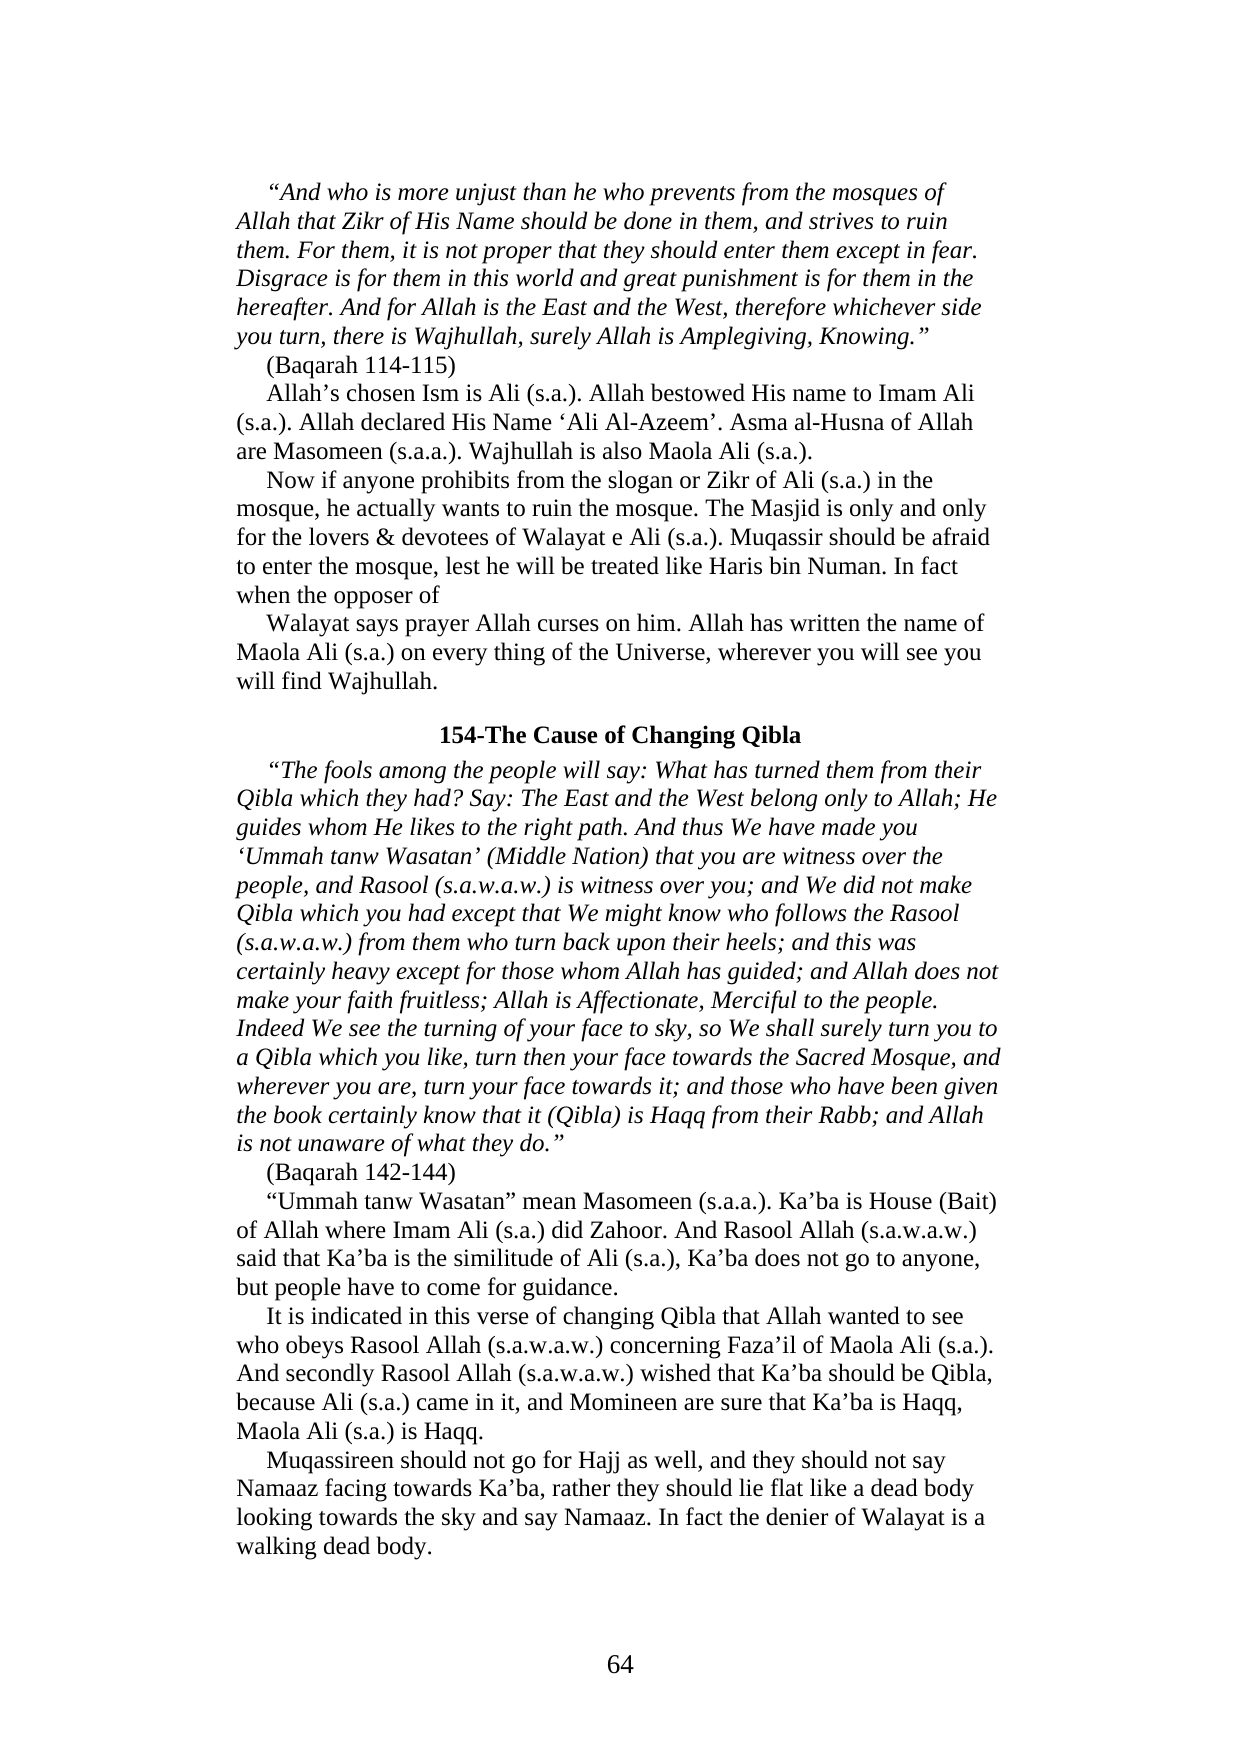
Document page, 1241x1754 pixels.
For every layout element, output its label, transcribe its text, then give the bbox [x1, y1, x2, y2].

text (Baqarah 142-144) [236, 1157, 1004, 1186]
text Walayat says prayer Allah curses on him. Allah has written the name of (s.a.) on every thing of the Universe, wherever you will see you will find Wajhullah. [236, 608, 1004, 695]
text It is indicated in this verse of changing Qibla that Allah wanted to see who obeys Rasool Allah (s.a.w.a.w.) concerning Faza’il of Maola Ali (s.a.). And secondly Rasool Allah (s.a.w.a.w.) wished that should be Qibla, because (s.a.) came in it, and Momineen are sure that is Haqq, (s.a.) is Haqq. [236, 1301, 1004, 1445]
text Now if anyone prohibits from the slogan or Zikr of Ali (s.a.) in the mosque, he actually wants to ruin the mosque. The Masjid is only and only for the lovers & devotees of Walayat e (s.a.). Muqassir should be afraid to enter the mosque, lest he will be treated like Haris bin Numan. In fact when the opposer of [236, 465, 1004, 608]
text “And who is more unjust than he who prevents from the mosques of Allah that Zikr of His Name should be done in them, and strives to ruin them. For them, it is not proper that they should enter them except in fear. Disgrace is for them in this world and great punishment is for them in the hereafter. And for Allah is the East and the West, therefore whichever side you turn, there is Wajhullah, surely Allah is Amplegiving, Knowing.” [236, 177, 1004, 350]
subtitle 154-The Cause of Changing Qibla [236, 720, 1004, 748]
text Muqassireen should not go for Hajj as well, and they should not say Namaaz facing towards , rather they should lie flat like a dead body looking towards the sky and say Namaaz. In fact the denier of Walayat is a walking dead body. [236, 1445, 1004, 1560]
text (Baqarah 114-115) [236, 350, 1004, 378]
text “Ummah tanw Wasatan” mean Masomeen (s.a.a.). is House (Bait) of Allah where (s.a.) did Zahoor. And Rasool Allah (s.a.w.a.w.) said that is the similitude of (s.a.), does not go to anyone, but people have to come for guidance. [236, 1186, 1004, 1301]
text Allah’s chosen Ism is (s.a.). Allah bestowed His name to (s.a.). Allah declared His Name ‘’. Asma al-Husna of Allah are Masomeen (s.a.a.). Wajhullah is also (s.a.). [236, 378, 1004, 465]
text “The fools among the people will say: What has turned them from their Qibla which they had? Say: The East and the West belong only to Allah; He guides whom He likes to the right path. And thus We have made you ‘Ummah tanw Wasatan’ (Middle Nation) that you are witness over the people, and Rasool (s.a.w.a.w.) is witness over you; and We did not make Qibla which you had except that We might know who follows the Rasool (s.a.w.a.w.) from them who turn back upon their heels; and this was certainly heavy except for those whom Allah has guided; and Allah does not make your faith fruitless; Allah is Affectionate, Merciful to the people. Indeed We see the turning of your face to sky, so We shall surely turn you to a Qibla which you like, turn then your face towards the Sacred Mosque, and wherever you are, turn your face towards it; and those who have been given the book certainly know that it (Qibla) is Haqq from their Rabb; and Allah is not unaware of what they do.” [236, 755, 1004, 1157]
